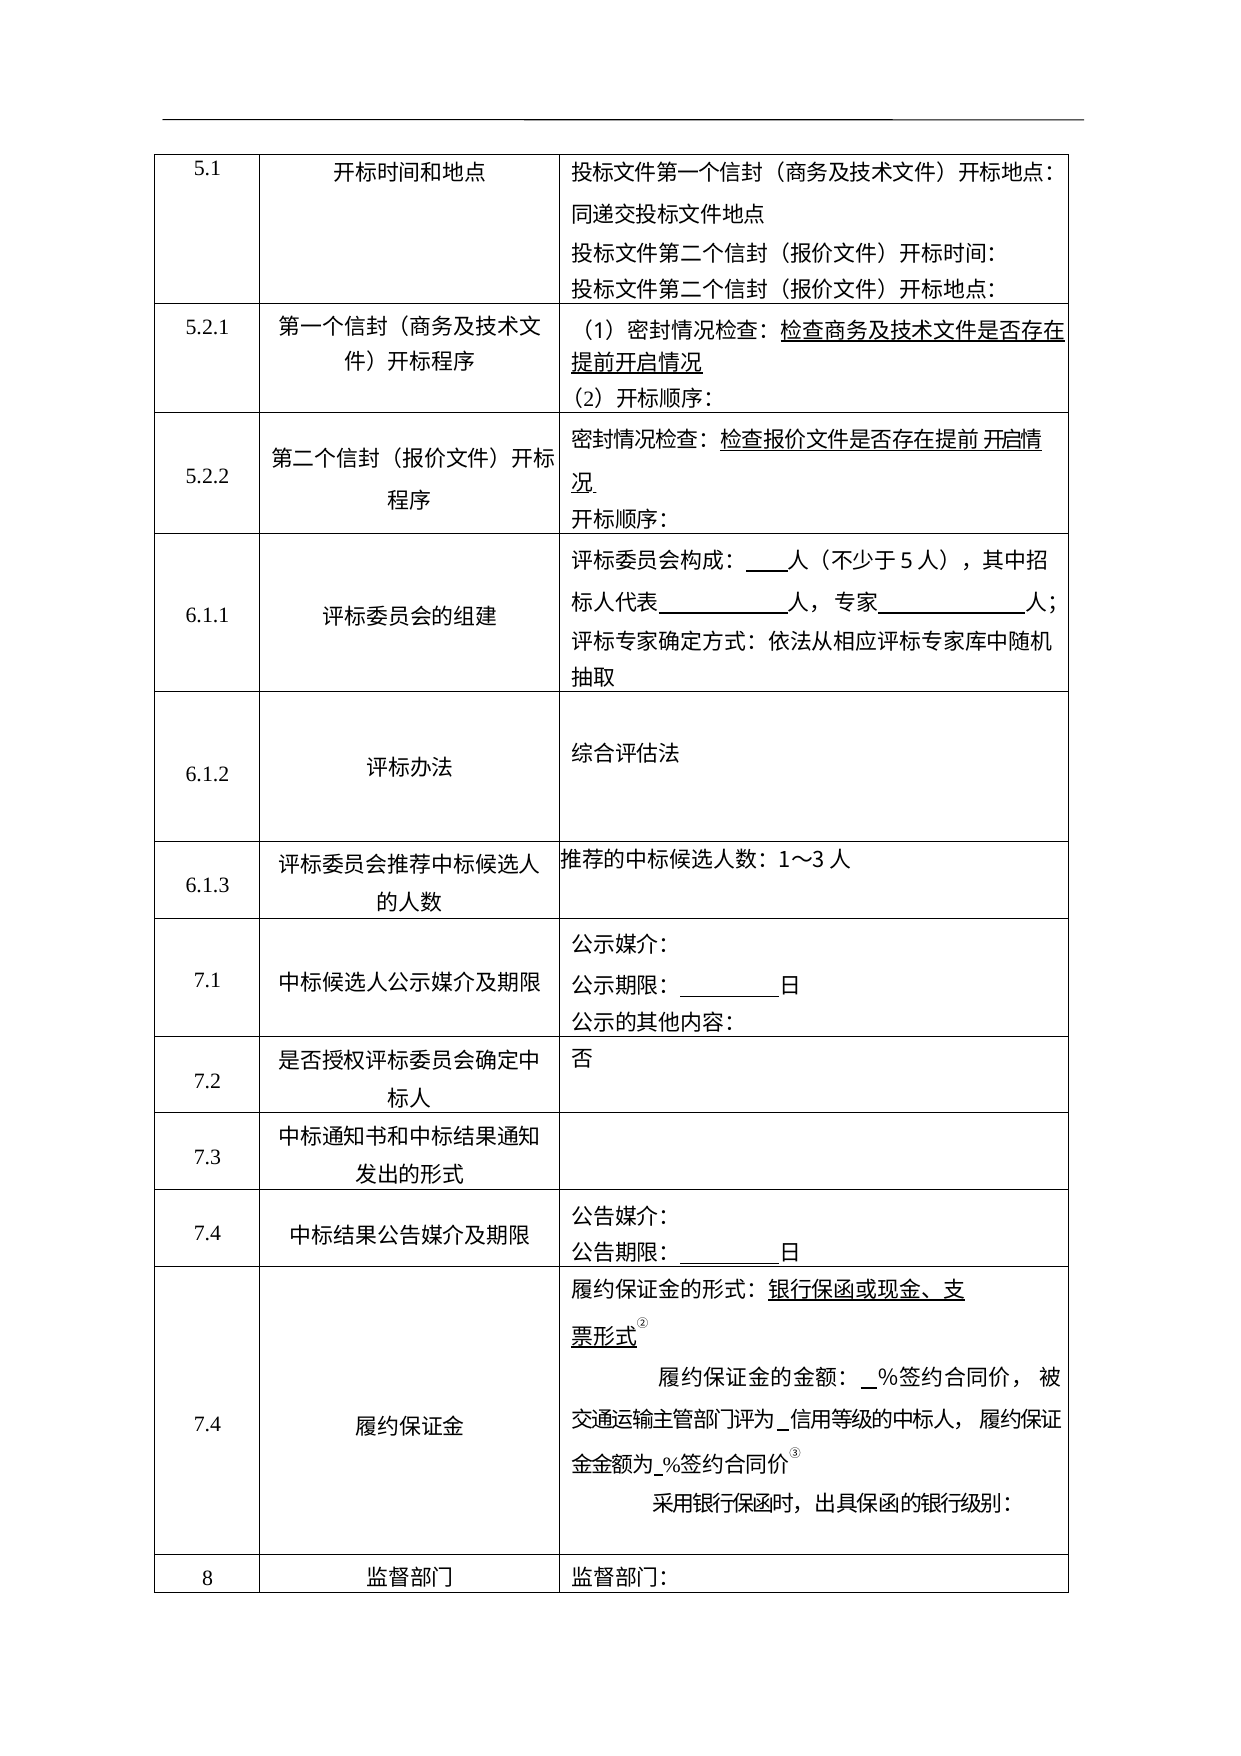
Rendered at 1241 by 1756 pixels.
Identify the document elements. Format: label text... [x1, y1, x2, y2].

table_cell 6.1.3 [155, 842, 259, 918]
table_cell 评标办法 [260, 692, 559, 841]
table_cell 评标委员会构成： 人（不少于5人），其中招标人代表 人， 专家 人； 评标专家确定方式：依法从相应评标专家库中随机 抽取 [560, 534, 1068, 691]
table_cell 监督部门 [260, 1555, 559, 1592]
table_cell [560, 155, 1068, 303]
table_cell 综合评估法 [560, 692, 1068, 841]
table_cell 5.2.2 [155, 413, 259, 533]
table_cell 5.2.1 [155, 304, 259, 412]
table_cell 评标委员会的组建 [260, 534, 559, 691]
table_cell 密封情况检查：检查报价文件是否存在提前 开启情况 开标顺序： [560, 413, 1068, 533]
table_cell 开标时间和地点 [260, 155, 559, 303]
table_cell 8 [155, 1555, 259, 1592]
table_cell [560, 1113, 1068, 1188]
table_cell 7.3 [155, 1113, 259, 1188]
table_cell 中标通知书和中标结果通知发出的形式 [260, 1113, 559, 1188]
table_cell 公示媒介： 公示期限： 日 公示的其他内容： [560, 919, 1068, 1036]
table_cell 公告媒介： 公告期限： 日 [560, 1190, 1068, 1266]
table_cell 中标候选人公示媒介及期限 [260, 919, 559, 1036]
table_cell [560, 1555, 1068, 1592]
table_cell 5.1 [155, 155, 259, 303]
table_cell 中标结果公告媒介及期限 [260, 1190, 559, 1266]
table_cell 7.4 [155, 1267, 259, 1554]
table_cell 7.2 [155, 1037, 259, 1112]
table_cell 履约保证金的形式：银行保函或现金、支 票形式② 履约保证金的金额： ％签约合同价， 被 交通运输主管部门评为 信用等级的中标人， 履约保证金金额为 %签约合同价③ 采用银行保函时，出具保函的银行级别： [560, 1267, 1068, 1554]
table_cell 6.1.2 [155, 692, 259, 841]
table_cell 是否授权评标委员会确定中标人 [260, 1037, 559, 1112]
table_cell （1）密封情况检查：检查商务及技术文件是否存在提前开启情况 （2）开标顺序： [560, 304, 1068, 412]
table_cell 评标委员会推荐中标候选人的人数 [260, 842, 559, 918]
table_cell 第一个信封（商务及技术文 件）开标程序 [260, 304, 559, 412]
table_cell 第二个信封（报价文件）开标程序 [260, 413, 559, 533]
table_cell 否 [560, 1037, 1068, 1112]
table_cell 6.1.1 [155, 534, 259, 691]
table_cell 履约保证金 [260, 1267, 559, 1554]
table_cell 7.1 [155, 919, 259, 1036]
table_cell 7.4 [155, 1190, 259, 1266]
table_cell 推荐的中标候选人数：1～3人 [560, 842, 1068, 918]
